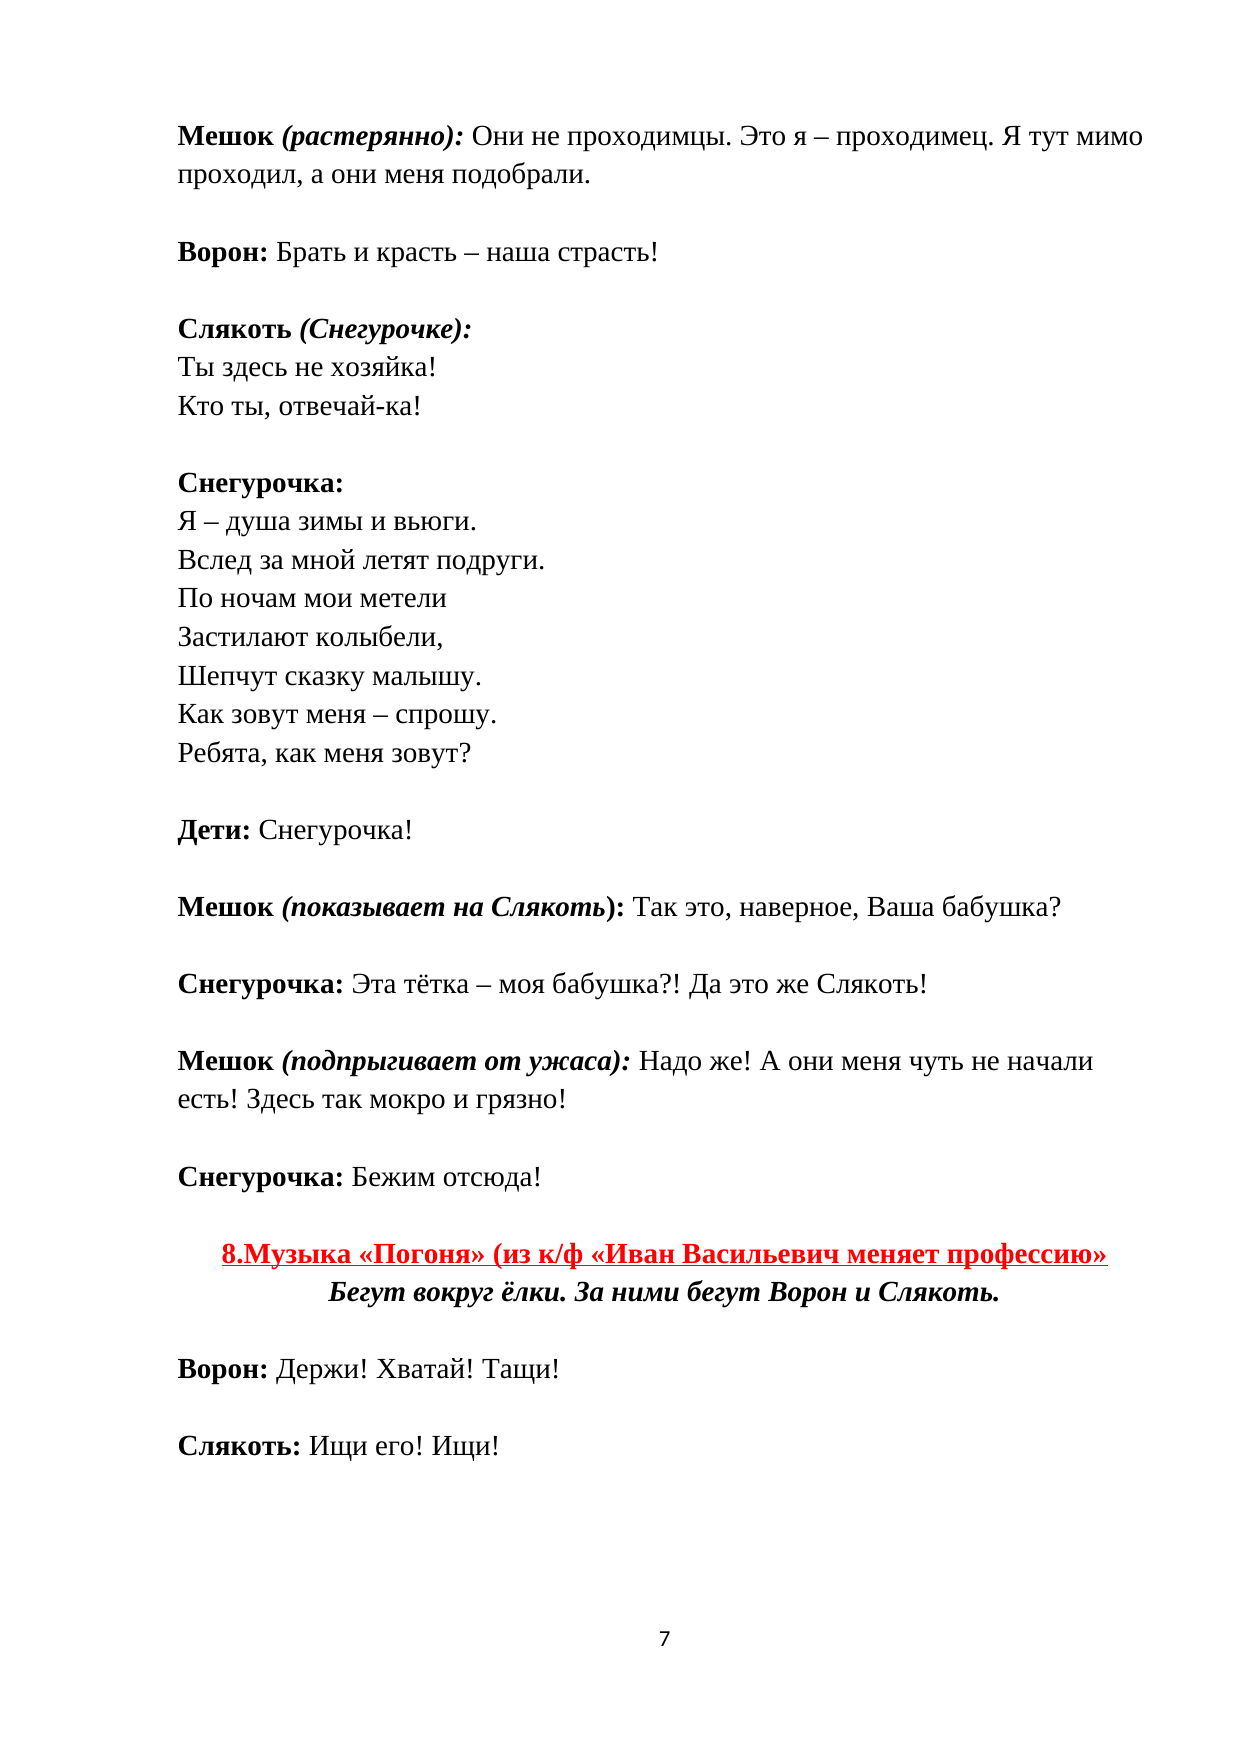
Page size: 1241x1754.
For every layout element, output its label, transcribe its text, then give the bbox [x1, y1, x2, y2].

text Мешок (показывает на Слякоть): Так это, наверное, Ваша бабушка? [177, 889, 1152, 922]
text Дети: Снегурочка! [177, 812, 1152, 845]
text Ворон: Держи! Хватай! Тащи! [177, 1351, 1152, 1385]
text Кто ты, отвечай-ка! [177, 388, 1152, 421]
text Шепчут сказку малышу. [177, 658, 1152, 691]
text Слякоть (Снегурочке): [177, 311, 1152, 344]
text По ночам мои метели [177, 581, 1152, 614]
text Ребята, как меня зовут? [177, 735, 1152, 768]
text Бегут вокруг ёлки. За ними бегут Ворон и Слякоть. [177, 1274, 1152, 1308]
text Вслед за мной летят подруги. [177, 542, 1152, 576]
text Снегурочка: Эта тётка – моя бабушка?! Да это же Слякоть! [177, 966, 1152, 999]
text Как зовут меня – спрошу. [177, 696, 1152, 730]
text Снегурочка: Бежим отсюда! [177, 1159, 1152, 1192]
text Снегурочка: [177, 465, 1152, 498]
text Я – душа зимы и вьюги. [177, 503, 1152, 537]
text Мешок (растерянно): Они не проходимцы. Это я – проходимец. Я тут мимо проходил, а они меня подобрали. [177, 118, 1152, 190]
text Ты здесь не хозяйка! [177, 349, 1152, 383]
text 8.Музыка «Погоня» (из к/ф «Иван Васильевич меняет профессию» [177, 1236, 1152, 1269]
text Застилают колыбели, [177, 619, 1152, 653]
text Мешок (подпрыгивает от ужаса): Надо же! А они меня чуть не начали есть! Здесь так мокро и грязно! [177, 1043, 1152, 1115]
text Слякоть: Ищи его! Ищи! [177, 1428, 1152, 1462]
text Ворон: Брать и красть – наша страсть! [177, 234, 1152, 267]
